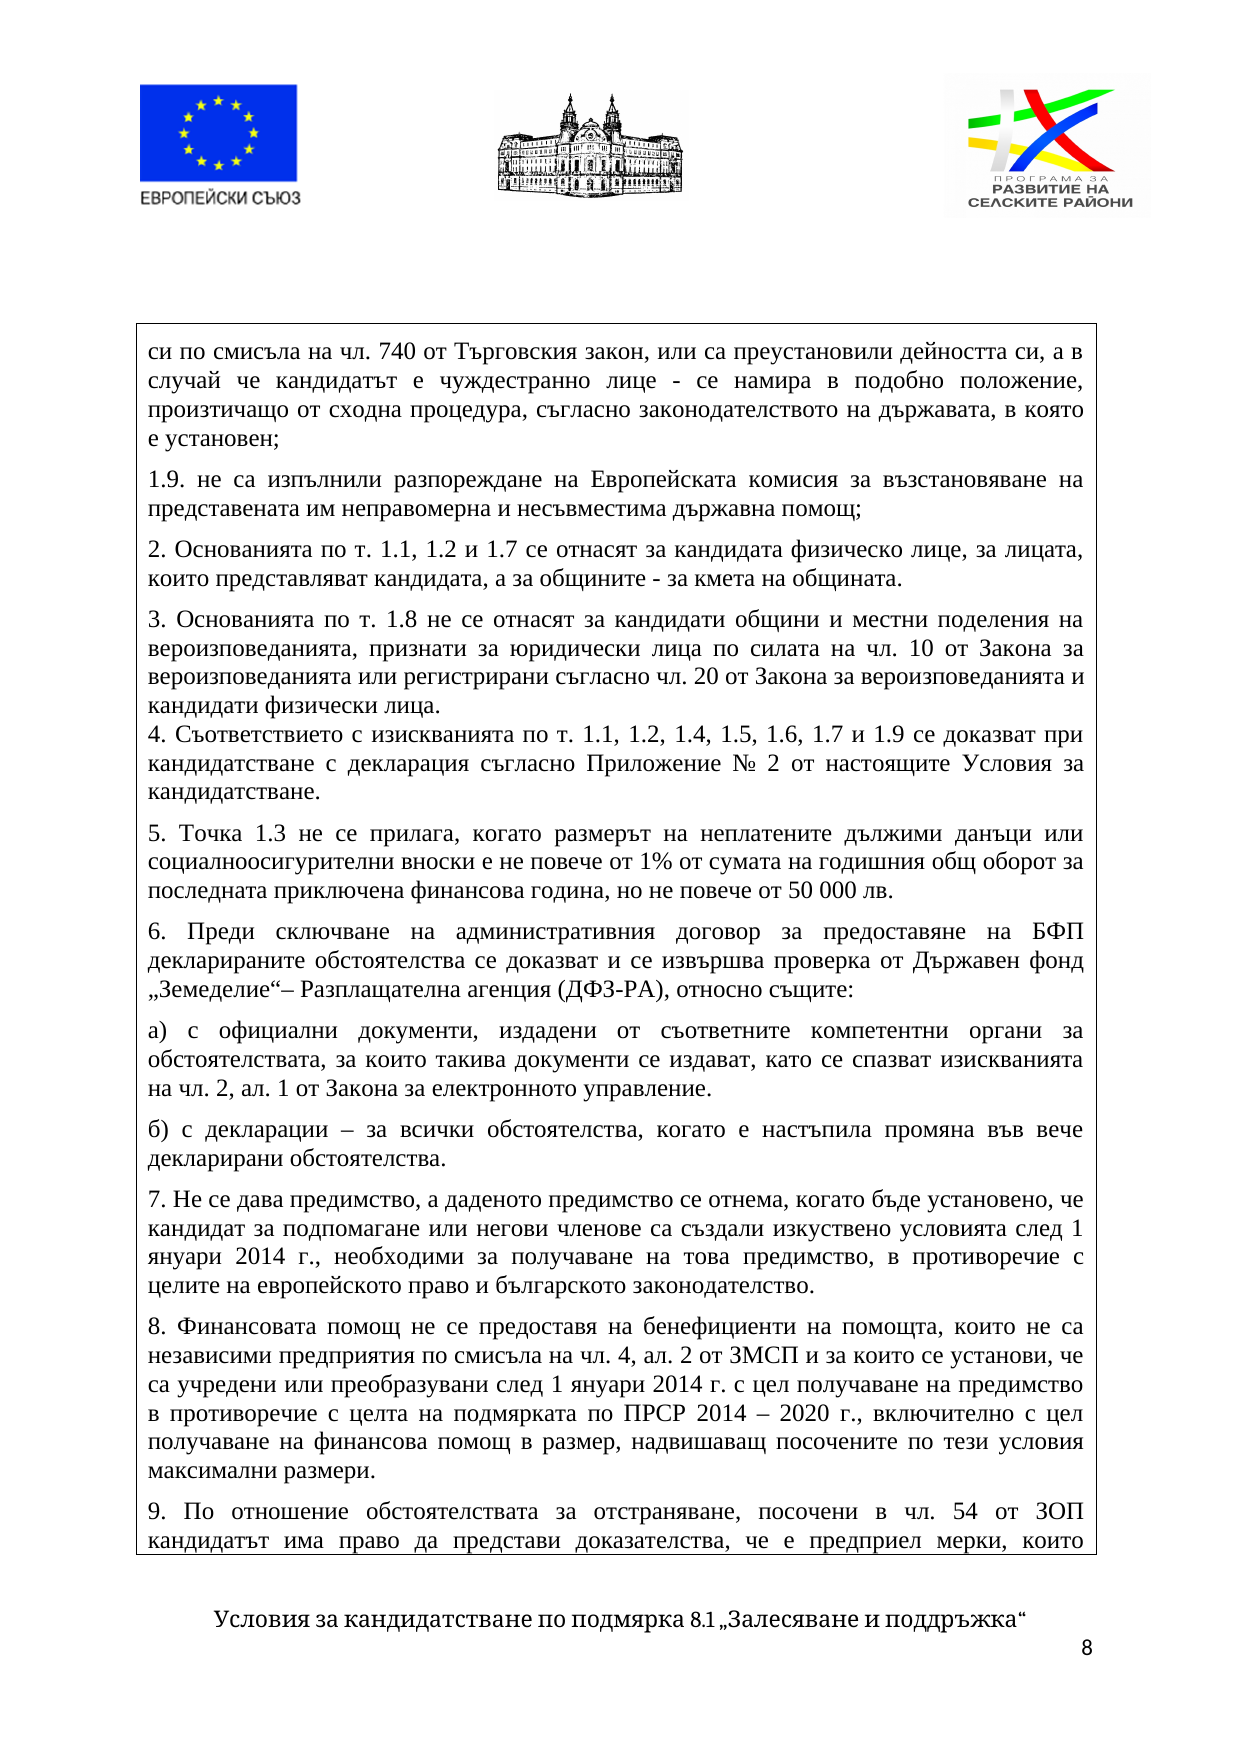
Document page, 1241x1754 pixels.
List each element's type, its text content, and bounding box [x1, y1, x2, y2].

picture [140, 83, 302, 208]
picture [493, 90, 690, 201]
picture [943, 73, 1152, 218]
